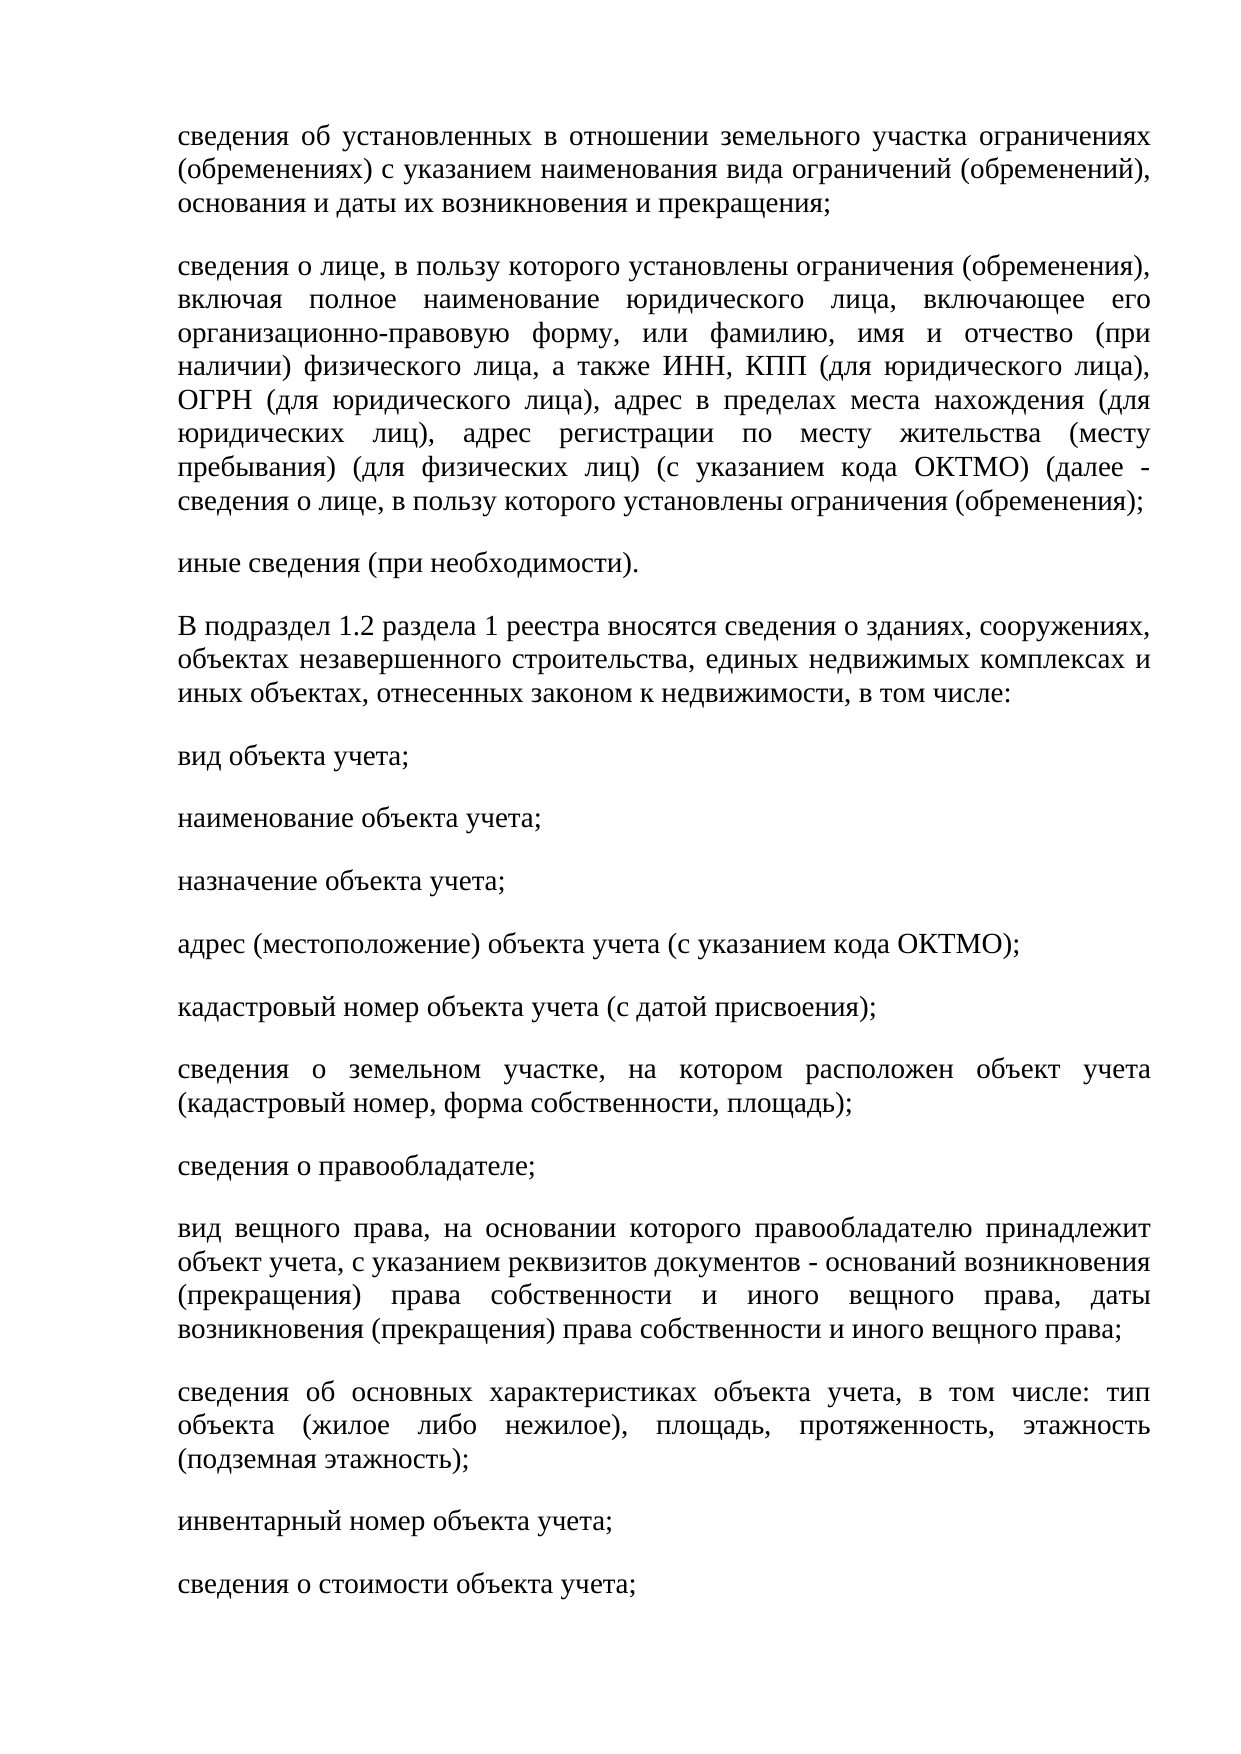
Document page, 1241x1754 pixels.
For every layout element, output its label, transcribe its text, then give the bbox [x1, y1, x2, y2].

text сведения об установленных в отношении земельного участка ограничениях (обременениях) с указанием наименования вида ограничений (обременений), основания и даты их возникновения и прекращения; [177, 118, 1152, 219]
text вид объекта учета; [177, 738, 1152, 771]
text иные сведения (при необходимости). [177, 545, 1152, 579]
text сведения о лице, в пользу которого установлены ограничения (обременения), включая полное наименование юридического лица, включающее его организационно-правовую форму, или фамилию, имя и отчество (при наличии) физического лица, а также ИНН, КПП (для юридического лица), ОГРН (для юридического лица), адрес в пределах места нахождения (для юридических лиц), адрес регистрации по месту жительства (месту пребывания) (для физических лиц) (с указанием кода ОКТМО) (далее - сведения о лице, в пользу которого установлены ограничения (обременения); [177, 248, 1152, 516]
text сведения о земельном участке, на котором расположен объект учета (кадастровый номер, форма собственности, площадь); [177, 1051, 1152, 1118]
text вид вещного права, на основании которого правообладателю принадлежит объект учета, с указанием реквизитов документов - оснований возникновения (прекращения) права собственности и иного вещного права, даты возникновения (прекращения) права собственности и иного вещного права; [177, 1210, 1152, 1344]
text адрес (местоположение) объекта учета (с указанием кода ОКТМО); [177, 926, 1152, 959]
text инвентарный номер объекта учета; [177, 1503, 1152, 1537]
text сведения о стоимости объекта учета; [177, 1566, 1152, 1600]
text наименование объекта учета; [177, 801, 1152, 834]
text назначение объекта учета; [177, 863, 1152, 897]
text кадастровый номер объекта учета (с датой присвоения); [177, 989, 1152, 1022]
text сведения о правообладателе; [177, 1148, 1152, 1181]
text В подраздел 1.2 раздела 1 реестра вносятся сведения о зданиях, сооружениях, объектах незавершенного строительства, единых недвижимых комплексах и иных объектах, отнесенных законом к недвижимости, в том числе: [177, 608, 1152, 709]
text сведения об основных характеристиках объекта учета, в том числе: тип объекта (жилое либо нежилое), площадь, протяженность, этажность (подземная этажность); [177, 1374, 1152, 1474]
